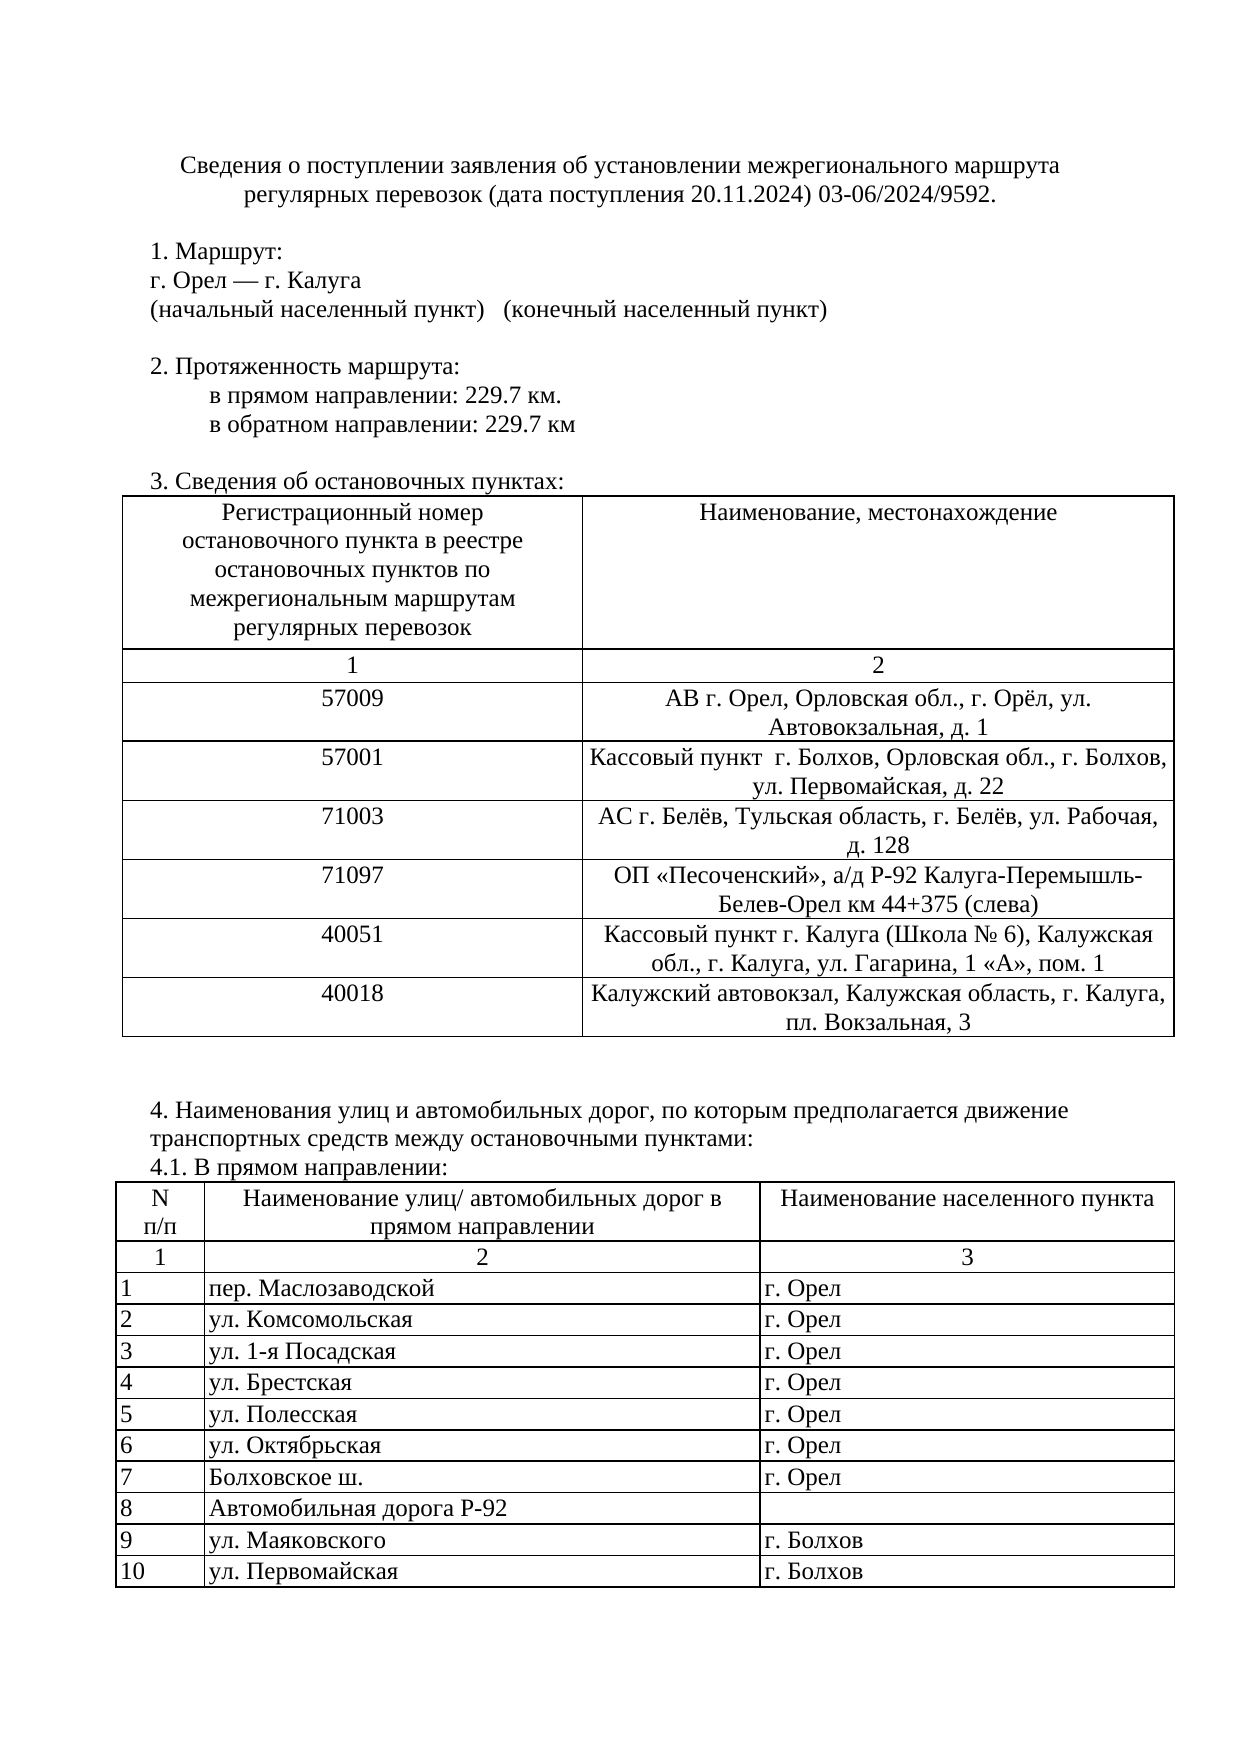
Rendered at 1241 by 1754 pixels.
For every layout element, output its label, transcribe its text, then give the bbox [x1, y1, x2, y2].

table_cell ул. Брестская [205, 1368, 759, 1397]
table_cell 71097 [123, 860, 582, 918]
table_cell Кассовый пункт г. Болхов, Орловская обл., г. Болхов, ул. Первомайская, д. 22 [583, 742, 1173, 799]
table_cell Кассовый пункт г. Калуга (Школа № 6), Калужская обл., г. Калуга, ул. Гагарина, 1 «А», пом. 1 [583, 919, 1173, 977]
table_cell пер. Маслозаводской [205, 1273, 759, 1303]
table_cell 2 [583, 650, 1173, 681]
table_cell 7 [117, 1462, 204, 1492]
table_cell г. Орел [761, 1305, 1174, 1334]
table_cell Автомобильная дорога Р-92 [205, 1493, 759, 1523]
table_cell г. Болхов [761, 1525, 1174, 1555]
table_cell 2 [117, 1305, 204, 1334]
table_cell [761, 1493, 1174, 1523]
table_cell 3 [761, 1242, 1174, 1272]
table_header Регистрационный номер остановочного пункта в реестре остановочных пунктов по межрегиональным маршрутам регулярных перевозок [123, 497, 582, 648]
table_cell ул. 1-я Посадская [205, 1336, 759, 1366]
table_cell г. Орел [761, 1399, 1174, 1429]
table_cell 1 [117, 1273, 204, 1303]
table_cell 8 [117, 1493, 204, 1523]
table_header Наименование, местонахождение [583, 497, 1173, 648]
table_cell 10 [117, 1556, 204, 1586]
table_cell 2 [205, 1242, 759, 1272]
table_cell 57009 [123, 683, 582, 740]
text (начальный населенный пункт) (конечный населенный пункт) [150, 294, 1090, 322]
table_cell АВ г. Орел, Орловская обл., г. Орёл, ул. Автовокзальная, д. 1 [583, 683, 1173, 740]
table_cell 40018 [123, 978, 582, 1036]
table_header Наименование улиц/ автомобильных дорог в прямом направлении [205, 1183, 759, 1240]
table_cell 4 [117, 1368, 204, 1397]
table_cell ул. Полесская [205, 1399, 759, 1429]
table_cell 40051 [123, 919, 582, 977]
table_cell ул. Первомайская [205, 1556, 759, 1586]
table_cell г. Орел [761, 1273, 1174, 1303]
table_cell Болховское ш. [205, 1462, 759, 1492]
text в обратном направлении: 229.7 км [150, 409, 1090, 437]
table_cell 1 [123, 650, 582, 681]
table_cell 9 [117, 1525, 204, 1555]
table_header N п/п [117, 1183, 204, 1240]
text 3. Сведения об остановочных пунктах: [150, 466, 1090, 495]
table_cell г. Орел [761, 1336, 1174, 1366]
table_cell г. Болхов [761, 1556, 1174, 1586]
text 4. Наименования улиц и автомобильных дорог, по которым предполагается движение транспортных средств между остановочными пунктами: [150, 1095, 1090, 1152]
table_cell 1 [117, 1242, 204, 1272]
table_cell 57001 [123, 742, 582, 799]
text 2. Протяженность маршрута: [150, 351, 1090, 380]
table_cell г. Орел [761, 1462, 1174, 1492]
text Сведения о поступлении заявления об установлении межрегионального маршрута регулярных перевозок (дата поступления 20.11.2024) 03-06/2024/9592. [150, 150, 1090, 207]
table_cell ОП «Песоченский», а/д Р-92 Калуга-Перемышль-Белев-Орел км 44+375 (слева) [583, 860, 1173, 918]
text 4.1. В прямом направлении: [150, 1152, 1090, 1181]
table_cell 3 [117, 1336, 204, 1366]
table_cell 71003 [123, 801, 582, 858]
table_cell Калужский автовокзал, Калужская область, г. Калуга, пл. Вокзальная, 3 [583, 978, 1173, 1036]
table_cell г. Орел [761, 1431, 1174, 1460]
table_cell 6 [117, 1431, 204, 1460]
text 1. Маршрут: [150, 236, 1090, 265]
text в прямом направлении: 229.7 км. [150, 380, 1090, 409]
table_cell ул. Маяковского [205, 1525, 759, 1555]
table_cell 5 [117, 1399, 204, 1429]
table_cell ул. Комсомольская [205, 1305, 759, 1334]
table_cell АС г. Белёв, Тульская область, г. Белёв, ул. Рабочая, д. 128 [583, 801, 1173, 858]
table_cell ул. Октябрьская [205, 1431, 759, 1460]
text г. Орел — г. Калуга [150, 265, 1090, 294]
table_cell г. Орел [761, 1368, 1174, 1397]
table_header Наименование населенного пункта [761, 1183, 1174, 1240]
